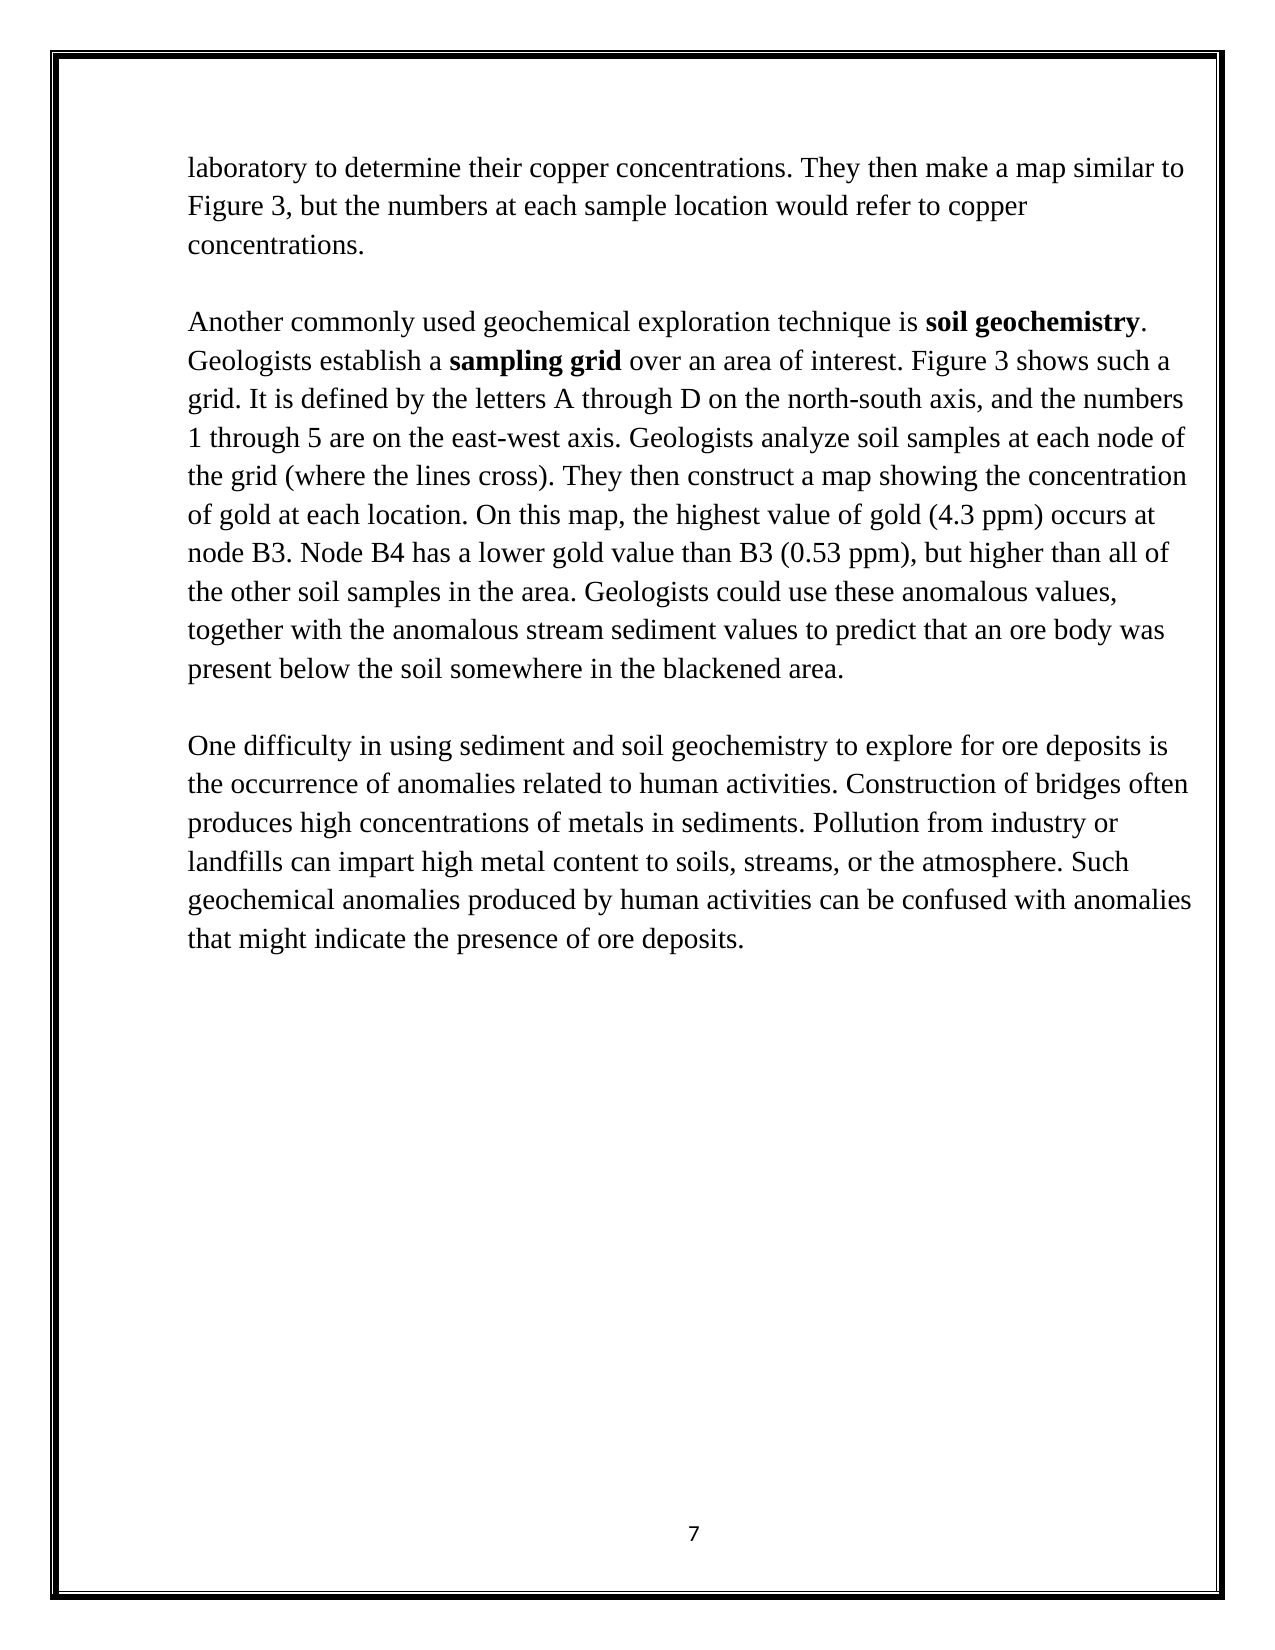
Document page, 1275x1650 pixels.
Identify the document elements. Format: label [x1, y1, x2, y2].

text [187, 150, 1200, 954]
